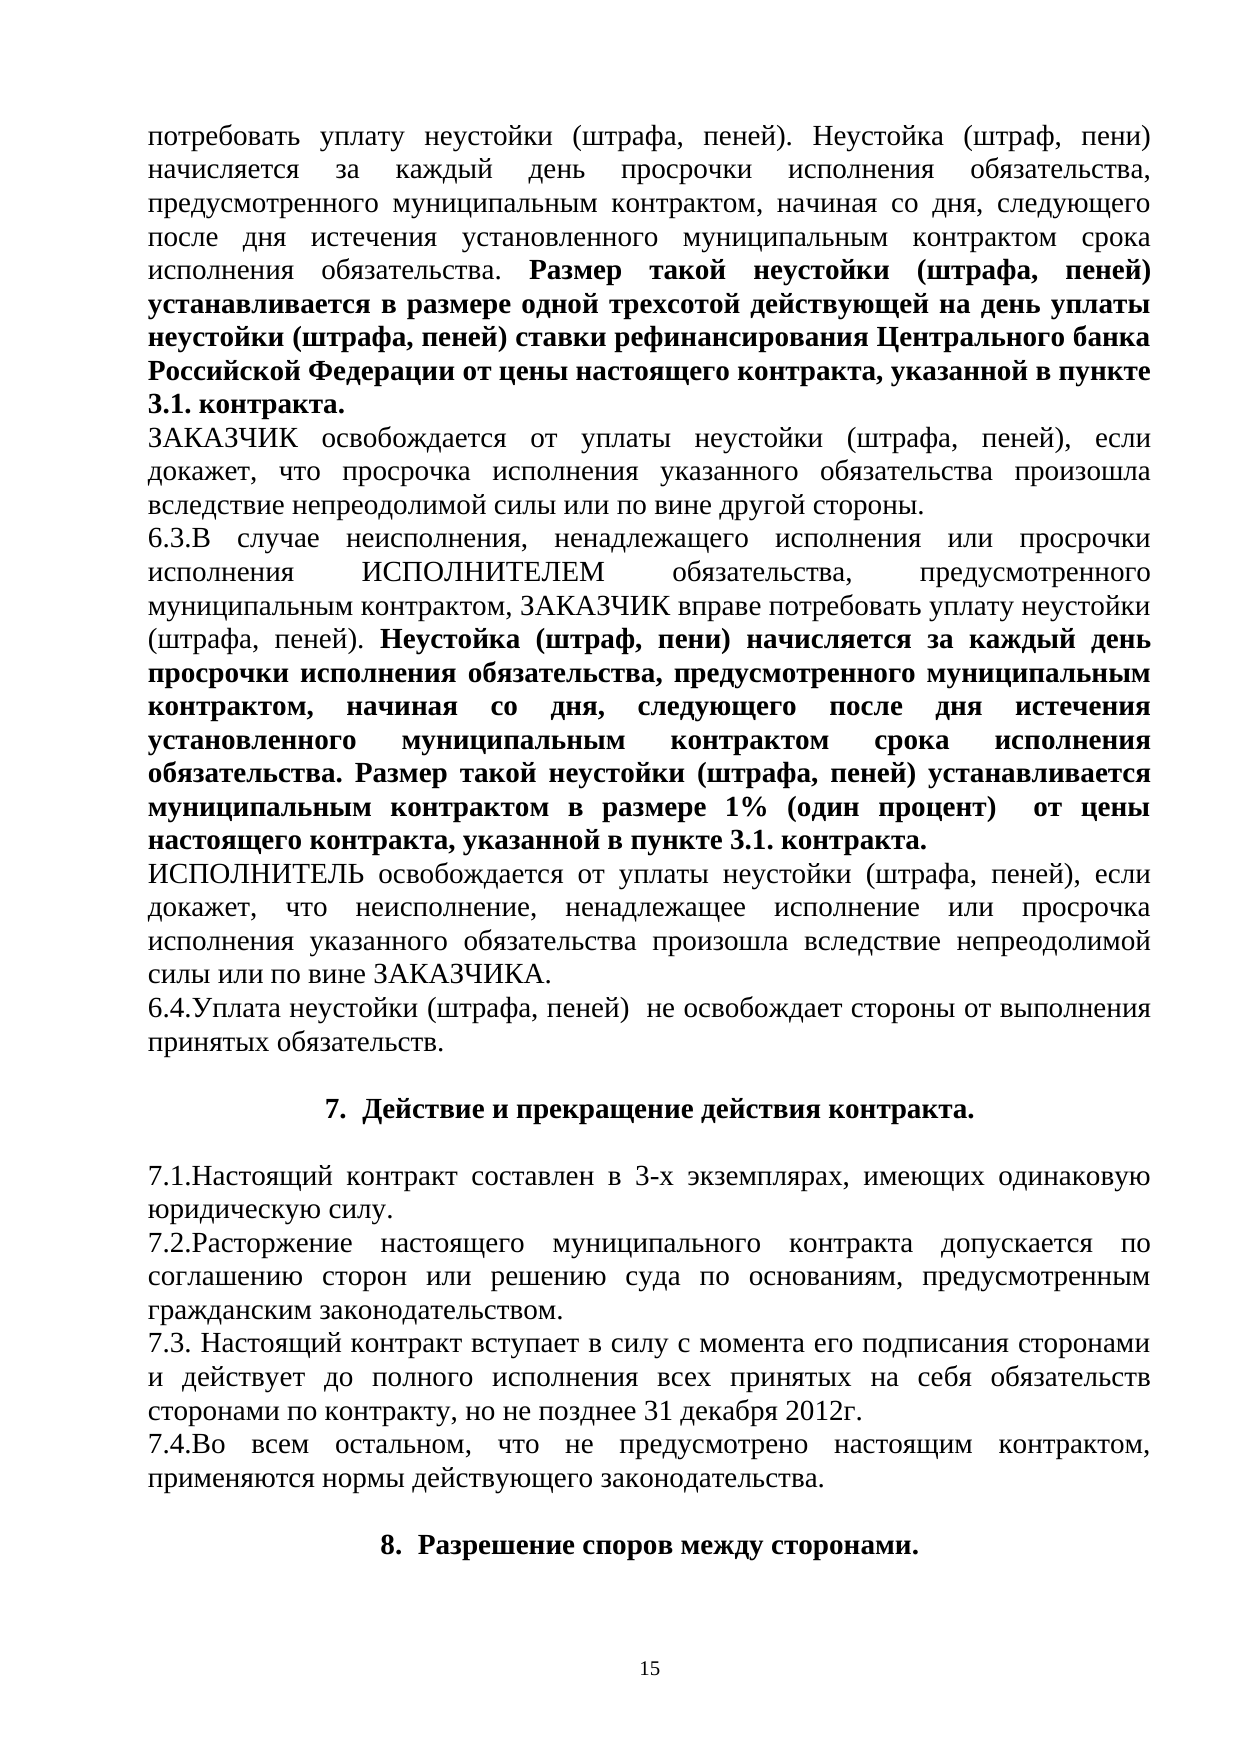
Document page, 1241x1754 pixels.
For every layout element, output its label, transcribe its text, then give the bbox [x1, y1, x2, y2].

text ЗАКАЗЧИК освобождается от уплаты неустойки (штрафа, пеней), если докажет, что просрочка исполнения указанного обязательства произошла вследствие непреодолимой силы или по вине другой стороны. [148, 420, 1152, 521]
text 6.3.В случае неисполнения, ненадлежащего исполнения или просрочки исполнения ИСПОЛНИТЕЛЕМ обязательства, предусмотренного муниципальным контрактом, ЗАКАЗЧИК вправе потребовать уплату неустойки (штрафа, пеней). Неустойка (штраф, пени) начисляется за каждый день просрочки исполнения обязательства, предусмотренного муниципальным контрактом, начиная со дня, следующего после дня истечения установленного муниципальным контрактом срока исполнения обязательства. Размер такой неустойки (штрафа, пеней) устанавливается муниципальным контрактом в размере 1% (один процент) от цены настоящего контракта, указанной в пункте 3.1. контракта. [148, 521, 1152, 856]
text 7.4.Во всем остальном, что не предусмотрено настоящим контрактом, применяются нормы действующего законодательства. [148, 1426, 1152, 1493]
list Действие и прекращение действия контракта. [148, 1091, 1152, 1124]
text 7.1.Настоящий контракт составлен в 3-х экземплярах, имеющих одинаковую юридическую силу. [148, 1158, 1152, 1225]
text 7.2.Расторжение настоящего муниципального контракта допускается по соглашению сторон или решению суда по основаниям, предусмотренным гражданским законодательством. [148, 1225, 1152, 1326]
text 6.4.Уплата неустойки (штрафа, пеней) не освобождает стороны от выполнения принятых обязательств. [148, 990, 1152, 1057]
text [148, 118, 1152, 420]
text 7.3. Настоящий контракт вступает в силу с момента его подписания сторонами и действует до полного исполнения всех принятых на себя обязательств сторонами по контракту, но не позднее 31 декабря 2012г. [148, 1326, 1152, 1426]
list Разрешение споров между сторонами. [148, 1527, 1152, 1560]
text ИСПОЛНИТЕЛЬ освобождается от уплаты неустойки (штрафа, пеней), если докажет, что неисполнение, ненадлежащее исполнение или просрочка исполнения указанного обязательства произошла вследствие непреодолимой силы или по вине ЗАКАЗЧИКА. [148, 856, 1152, 990]
